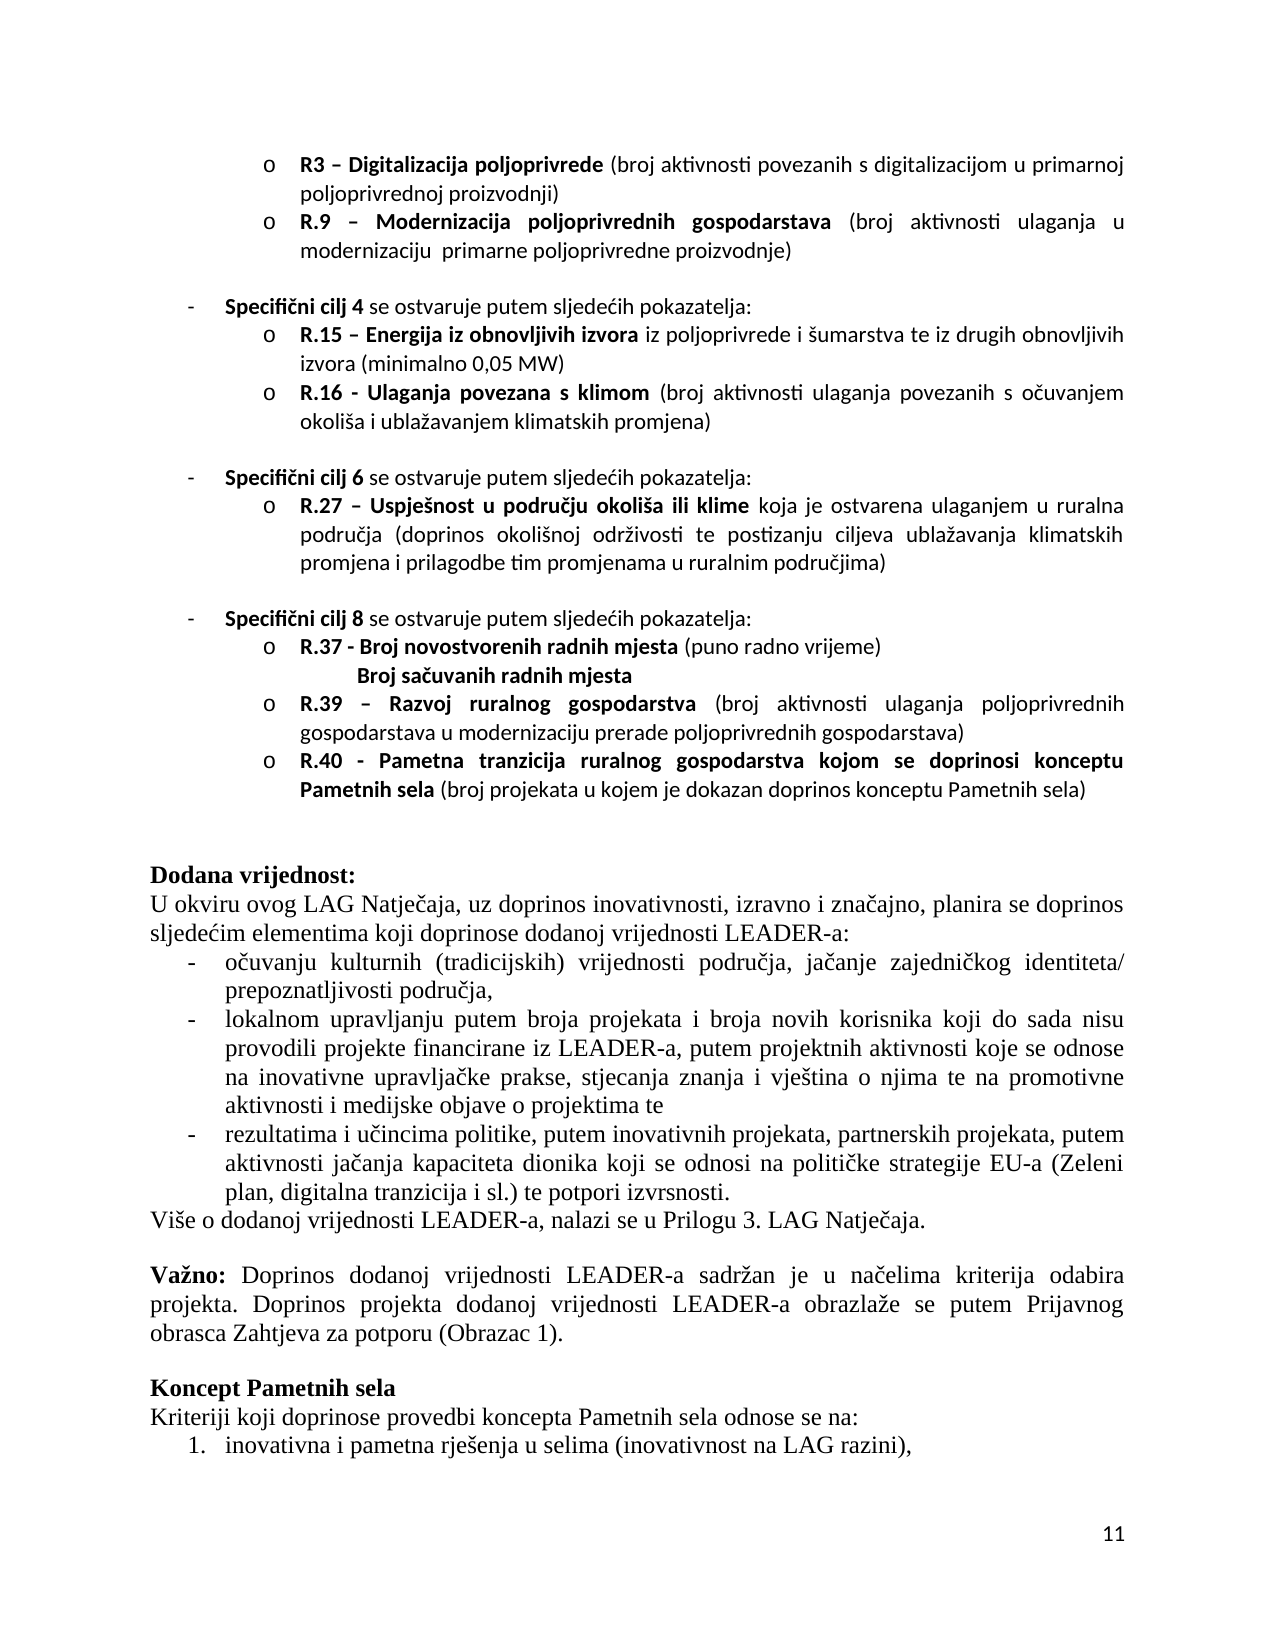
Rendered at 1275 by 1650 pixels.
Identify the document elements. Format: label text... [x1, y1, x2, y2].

list R3 – Digitalizacija poljoprivrede (broj aktivnosti povezanih s digitalizacijom u primarnoj poljoprivrednoj proizvodnji) [262, 150, 1125, 207]
list R.40 - Pametna tranzicija ruralnog gospodarstva kojom se doprinosi konceptu Pametnih sela (broj projekata u kojem je dokazan doprinos konceptu Pametnih sela) [262, 746, 1125, 804]
list R.9 – Modernizacija poljoprivrednih gospodarstava (broj aktivnosti ulaganja u modernizaciju primarne poljoprivredne proizvodnje) [262, 207, 1125, 264]
text Važno: Doprinos dodanoj vrijednosti LEADER-a sadržan je u načelima kriterija odabira projekta. Doprinos projekta dodanoj vrijednosti LEADER-a obrazlaže se putem Prijavnog obrasca Zahtjeva za potporu (Obrazac 1). [150, 1261, 1125, 1347]
list Specifični cilj 6 se ostvaruje putem sljedećih pokazatelja: [187, 463, 1125, 491]
list očuvanju kulturnih (tradicijskih) vrijednosti područja, jačanje zajedničkog identiteta/ prepoznatljivosti područja, [187, 947, 1125, 1004]
list rezultatima i učincima politike, putem inovativnih projekata, partnerskih projekata, putem aktivnosti jačanja kapaciteta dionika koji se odnosi na političke strategije EU-a (Zeleni plan, digitalna tranzicija i sl.) te potpori izvrsnosti. [187, 1119, 1125, 1205]
list R.27 – Uspješnost u području okoliša ili klime koja je ostvarena ulaganjem u ruralna područja (doprinos okolišnoj održivosti te postizanju ciljeva ublažavanja klimatskih promjena i prilagodbe tim promjenama u ruralnim područjima) [262, 491, 1125, 576]
list Specifični cilj 4 se ostvaruje putem sljedećih pokazatelja: [187, 292, 1125, 320]
text Broj sačuvanih radnih mjesta [297, 661, 1125, 689]
list lokalnom upravljanju putem broja projekata i broja novih korisnika koji do sada nisu provodili projekte financirane iz LEADER-a, putem projektnih aktivnosti koje se odnose na inovativne upravljačke prakse, stjecanja znanja i vještina o njima te na promotivne aktivnosti i medijske objave o projektima te [187, 1004, 1125, 1119]
list R.16 - Ulaganja povezana s klimom (broj aktivnosti ulaganja povezanih s očuvanjem okoliša i ublažavanjem klimatskih promjena) [262, 378, 1125, 435]
text Više o dodanoj vrijednosti LEADER-a, nalazi se u Prilogu 3. LAG Natječaja. [150, 1205, 1125, 1234]
list R.37 - Broj novostvorenih radnih mjesta (puno radno vrijeme) [262, 632, 1125, 661]
list inovativna i pametna rješenja u selima (inovativnost na LAG razini), [187, 1431, 1125, 1459]
list R.39 – Razvoj ruralnog gospodarstva (broj aktivnosti ulaganja poljoprivrednih gospodarstava u modernizaciju prerade poljoprivrednih gospodarstava) [262, 689, 1125, 746]
text Dodana vrijednost: [150, 860, 1125, 889]
list R.15 – Energija iz obnovljivih izvora iz poljoprivrede i šumarstva te iz drugih obnovljivih izvora (minimalno 0,05 MW) [262, 320, 1125, 378]
text U okviru ovog LAG Natječaja, uz doprinos inovativnosti, izravno i značajno, planira se doprinos sljedećim elementima koji doprinose dodanoj vrijednosti LEADER-a: [150, 889, 1125, 947]
text Koncept Pametnih sela [150, 1373, 1125, 1402]
text Kriteriji koji doprinose provedbi koncepta Pametnih sela odnose se na: [150, 1402, 1125, 1431]
list Specifični cilj 8 se ostvaruje putem sljedećih pokazatelja: [187, 604, 1125, 632]
